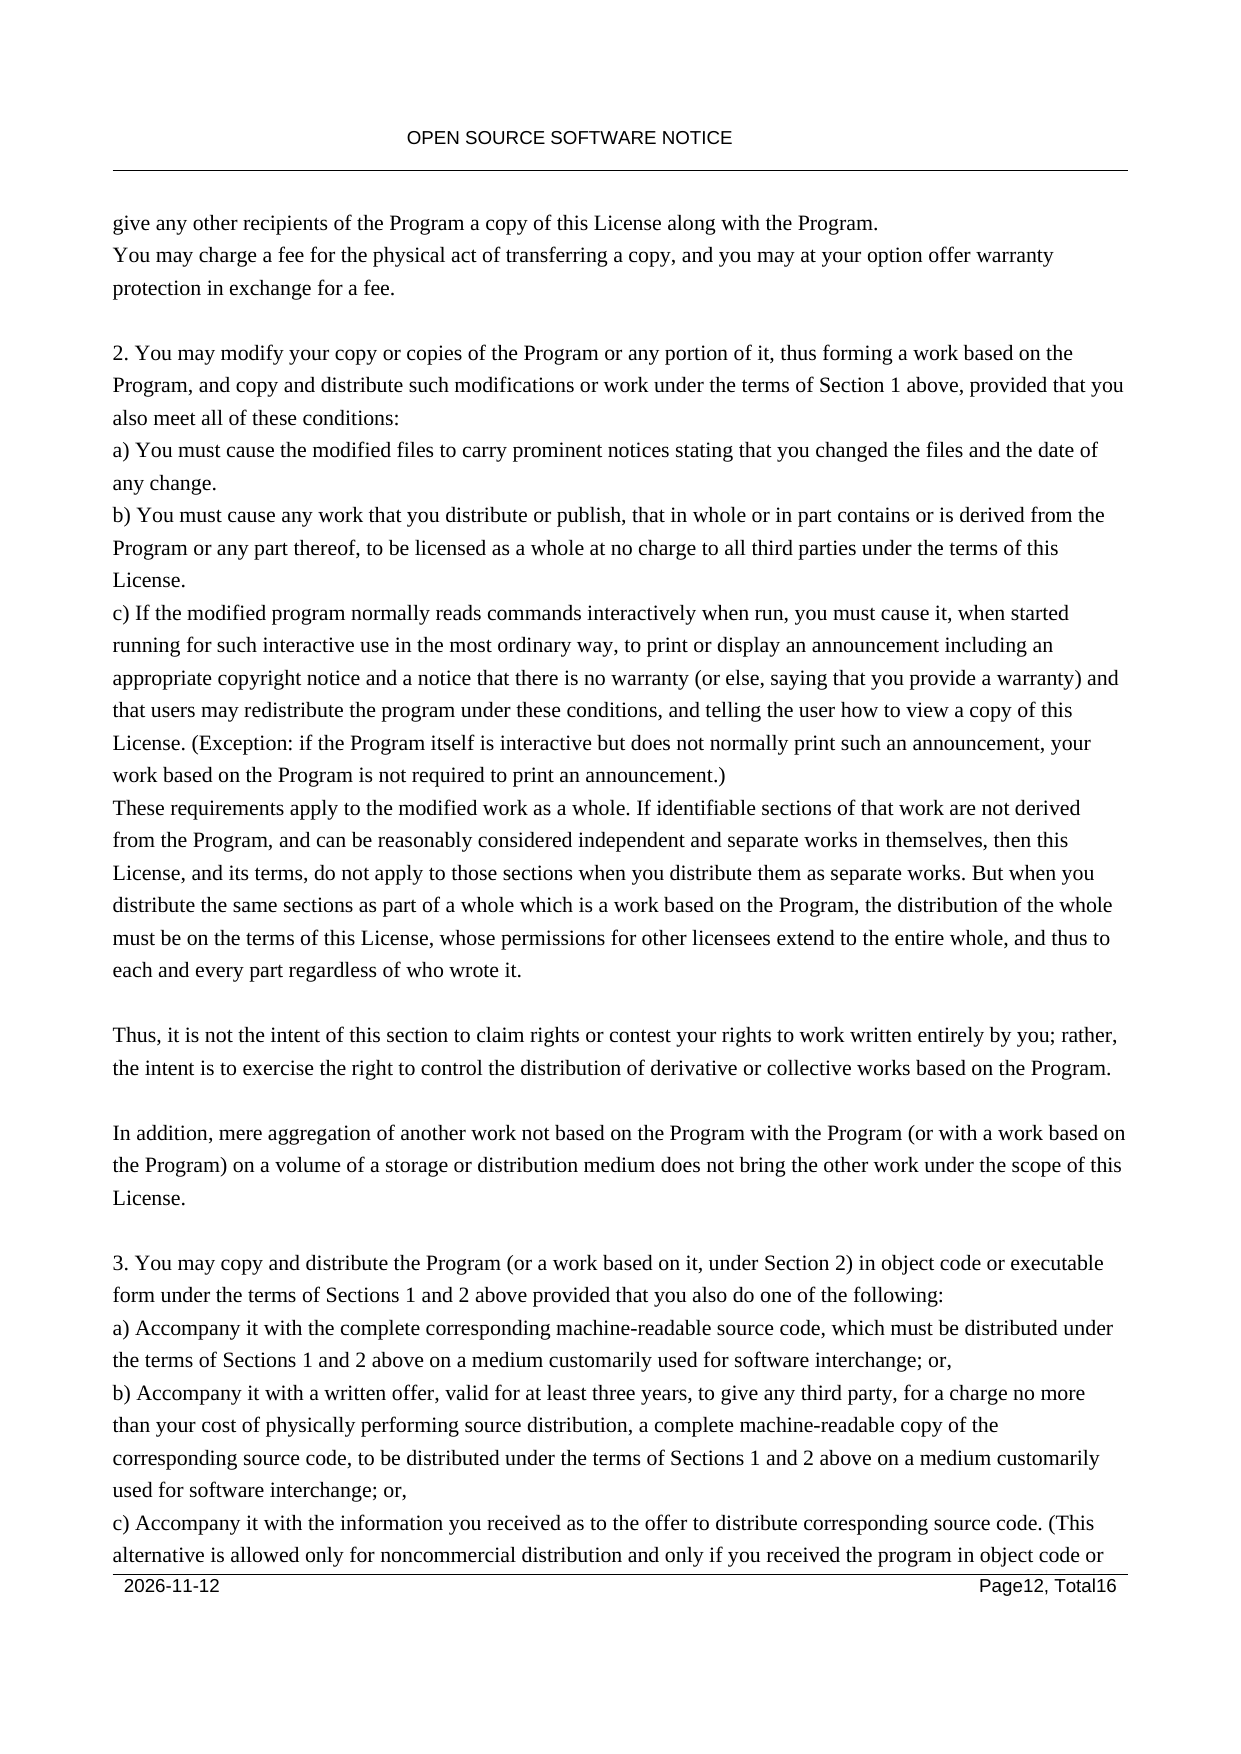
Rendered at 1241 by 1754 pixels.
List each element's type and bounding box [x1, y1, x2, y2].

text [112, 206, 1128, 1571]
